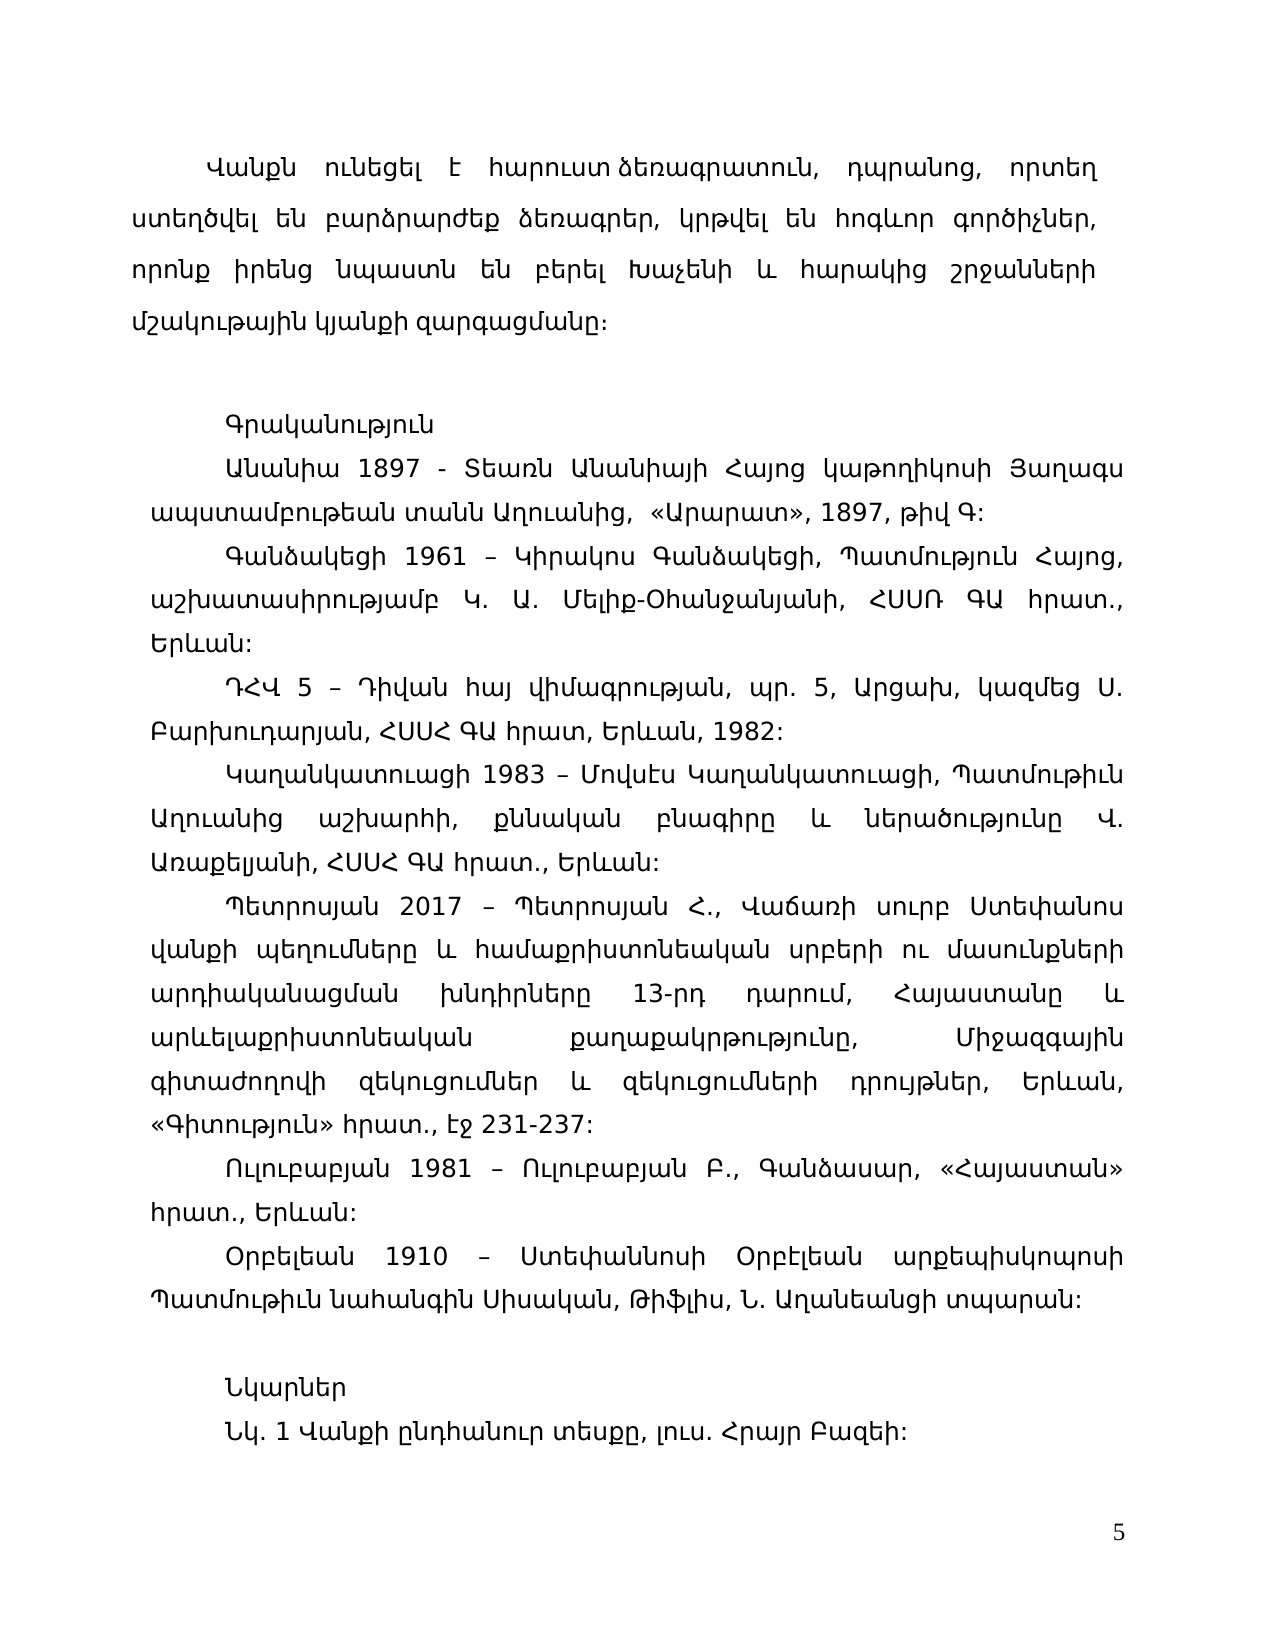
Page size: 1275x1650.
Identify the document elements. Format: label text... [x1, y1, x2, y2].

text Կաղանկատուացի 1983 – Մովսէս Կաղանկատուացի, Պատմութիւն Աղուանից աշխարհի, քննական բնագիրը և ներածությունը Վ. Առաքելյանի, ՀՍՍՀ ԳԱ հրատ., Երևան: [150, 760, 1125, 877]
text Նկարներ [150, 1373, 1125, 1402]
text Գրականություն [150, 410, 1125, 439]
text ԴՀՎ 5 – Դիվան հայ վիմագրության, պր. 5, Արցախ, կազմեց Ս. Բարխուդարյան, ՀՍՍՀ ԳԱ հրատ, Երևան, 1982: [150, 673, 1125, 746]
text Անանիա 1897 - Տեառն Անանիայի Հայոց կաթողիկոսի Յաղագս ապստամբութեան տանն Աղուանից, «Արարատ», 1897, թիվ Գ: [150, 454, 1125, 527]
text Պետրոսյան 2017 – Պետրոսյան Հ., Վաճառի սուրբ Ստեփանոս վանքի պեղումները և համաքրիստոնեական սրբերի ու մասունքների արդիականացման խնդիրները 13-րդ դարում, Հայաստանը և արևելաքրիստոնեական քաղաքակրթությունը, Միջազգային գիտաժողովի զեկուցումներ և զեկուցումների դրույթներ, Երևան, «Գիտություն» հրատ., էջ 231-237: [150, 892, 1125, 1139]
text Ուլուբաբյան 1981 – Ուլուբաբյան Բ., Գանձասար, «Հայաստան» հրատ., Երևան: [150, 1154, 1125, 1227]
text Վանքն ունեցել է հարուստ ձեռագրատուն, դպրանոց, որտեղ ստեղծվել են բարձրարժեք ձեռագրեր, կրթվել են հոգևոր գործիչներ, որոնք իրենց նպաստն են բերել Խաչենի և հարակից շրջանների մշակութային կյանքի զարգացմանը։ [131, 150, 1097, 337]
text Գանձակեցի 1961 – Կիրակոս Գանձակեցի, Պատմություն Հայոց, աշխատասիրությամբ Կ. Ա. Մելիք-Օհանջանյանի, ՀՍՍՌ ԳԱ հրատ., Երևան: [150, 542, 1125, 658]
text Օրբելեան 1910 – Ստեփաննոսի Օրբէլեան արքեպիսկոպոսի Պատմութիւն նահանգին Սիսական, Թիֆլիս, Ն. Աղանեանցի տպարան: [150, 1242, 1125, 1314]
text Նկ. 1 Վանքի ընդհանուր տեսքը, լուս. Հրայր Բազեի: [150, 1417, 1125, 1446]
